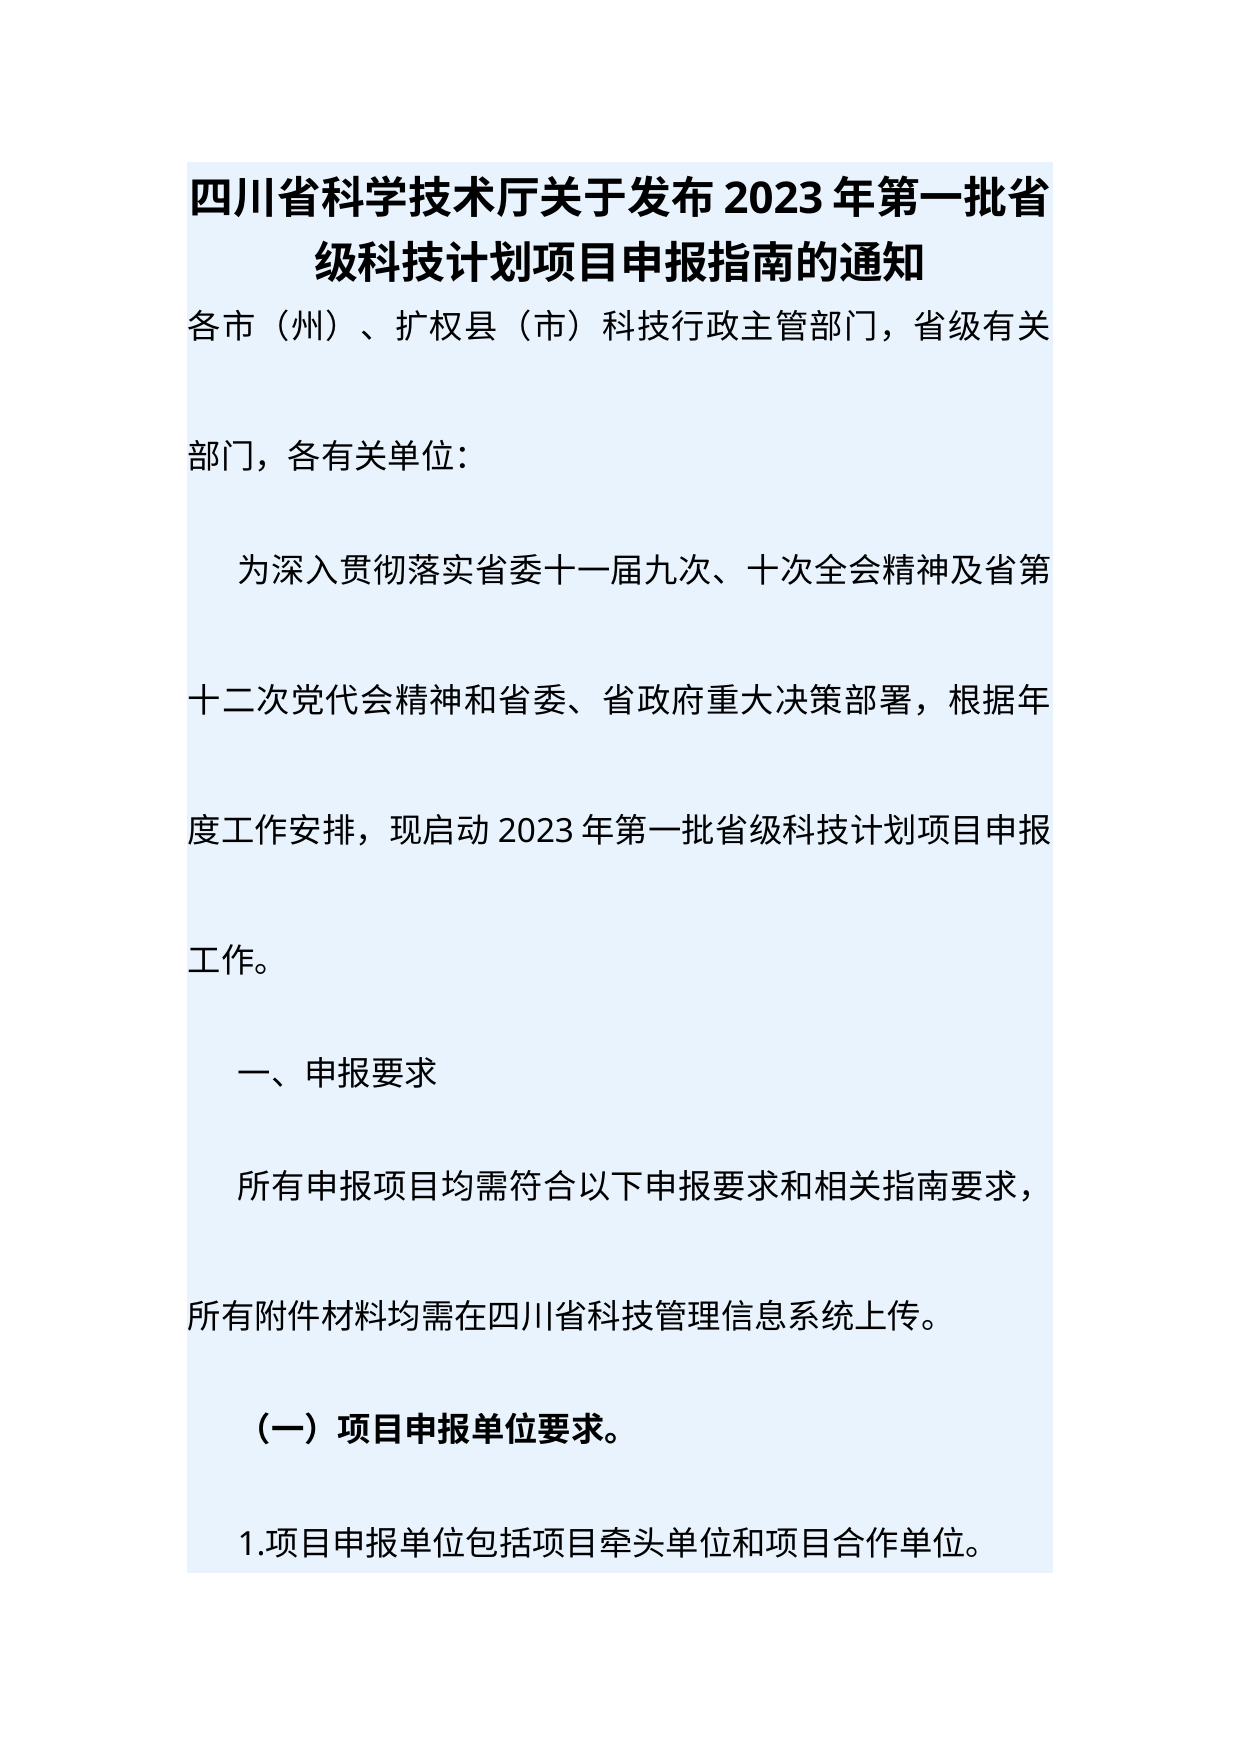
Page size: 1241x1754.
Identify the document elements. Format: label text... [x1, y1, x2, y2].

text 1.项目申报单位包括项目牵头单位和项目合作单位。 [187, 1508, 1053, 1573]
text 所有申报项目均需符合以下申报要求和相关指南要求，所有附件材料均需在四川省科技管理信息系统上传。 [187, 1152, 1053, 1347]
text （一）项目申报单位要求。 [187, 1395, 1053, 1460]
text 一、申报要求 [187, 1038, 1053, 1103]
text 为深入贯彻落实省委十一届九次、十次全会精神及省第十二次党代会精神和省委、省政府重大决策部署，根据年度工作安排，现启动2023年第一批省级科技计划项目申报工作。 [187, 535, 1053, 990]
subtitle 四川省科学技术厅关于发布2023年第一批省级科技计划项目申报指南的通知 [187, 162, 1053, 292]
text 各市（州）、扩权县（市）科技行政主管部门，省级有关部门，各有关单位： [187, 292, 1053, 487]
